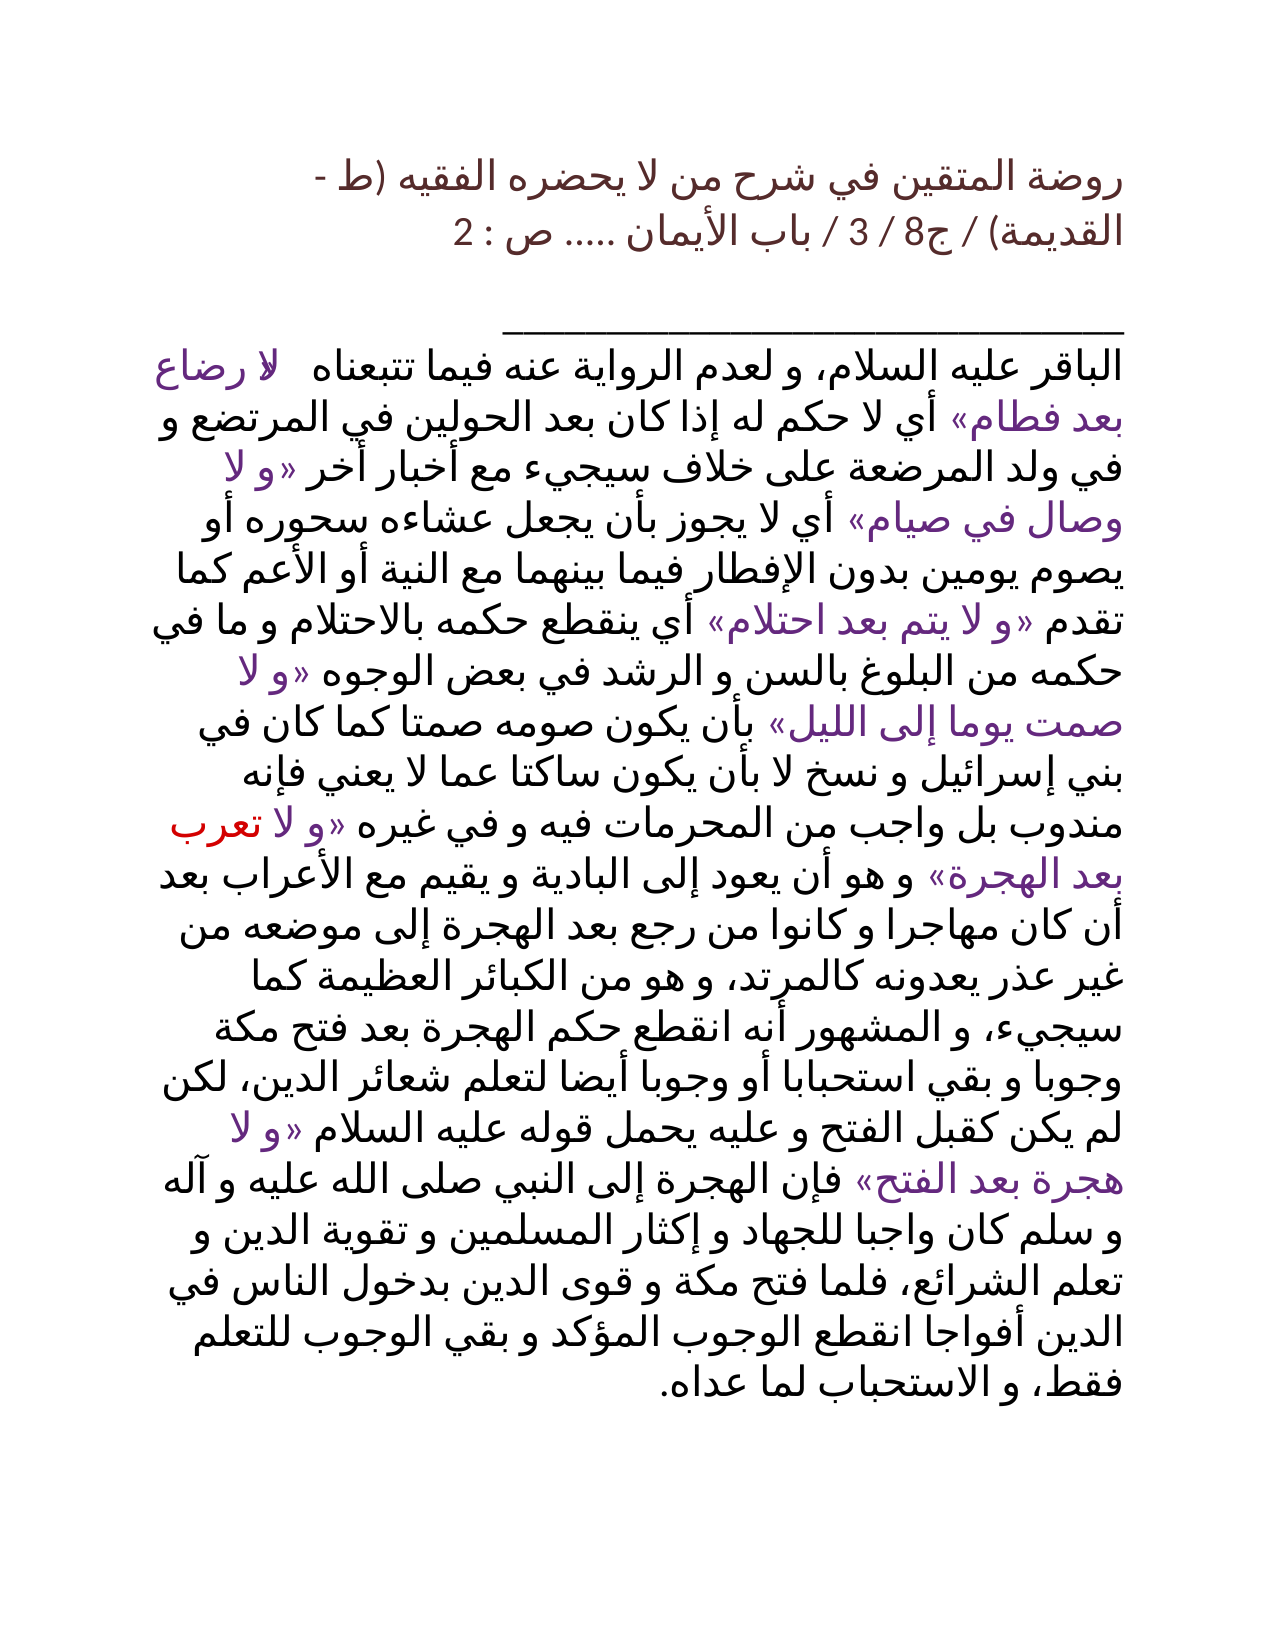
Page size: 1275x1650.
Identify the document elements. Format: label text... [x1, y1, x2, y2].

text ______________________________ الباقر عليه السلام، و لعدم الرواية عنه فيما تتبعناه‏ «لا رضاع بعد فطام» أي لا حكم له إذا كان بعد الحولين في المرتضع و في ولد المرضعة على خلاف سيجي‏ء مع أخبار أخر «و لا وصال في صيام» أي لا يجوز بأن يجعل عشاءه سحوره أو يصوم يومين بدون الإفطار فيما بينهما مع النية أو الأعم كما تقدم‏ «و لا يتم بعد احتلام» أي ينقطع حكمه بالاحتلام و ما في حكمه من البلوغ بالسن و الرشد في بعض الوجوه‏ «و لا صمت يوما إلى الليل» بأن يكون صومه صمتا كما كان في بني إسرائيل و نسخ لا بأن يكون ساكتا عما لا يعني فإنه مندوب بل واجب من المحرمات فيه و في غيره‏ «و لا تعرب‏ بعد الهجرة» و هو أن يعود إلى البادية و يقيم مع الأعراب بعد أن كان مهاجرا و كانوا من رجع بعد الهجرة إلى موضعه من غير عذر يعدونه كالمرتد، و هو من الكبائر العظيمة كما سيجي‏ء، و المشهور أنه انقطع حكم الهجرة بعد فتح مكة وجوبا و بقي استحبابا أو وجوبا أيضا لتعلم شعائر الدين، لكن لم يكن كقبل الفتح و عليه يحمل قوله عليه السلام‏ «و لا هجرة بعد الفتح» فإن الهجرة إلى النبي صلى الله عليه و آله و سلم كان واجبا للجهاد و إكثار المسلمين و تقوية الدين و تعلم الشرائع، فلما فتح مكة و قوى الدين بدخول الناس في الدين أفواجا انقطع الوجوب المؤكد و بقي الوجوب للتعلم فقط، و الاستحباب لما عداه. [150, 289, 1125, 1407]
text روضة المتقين في شرح من لا يحضره الفقيه (ط - القديمة) / ج‏8 / 3 / باب الأيمان ..... ص : 2 [150, 150, 1125, 256]
